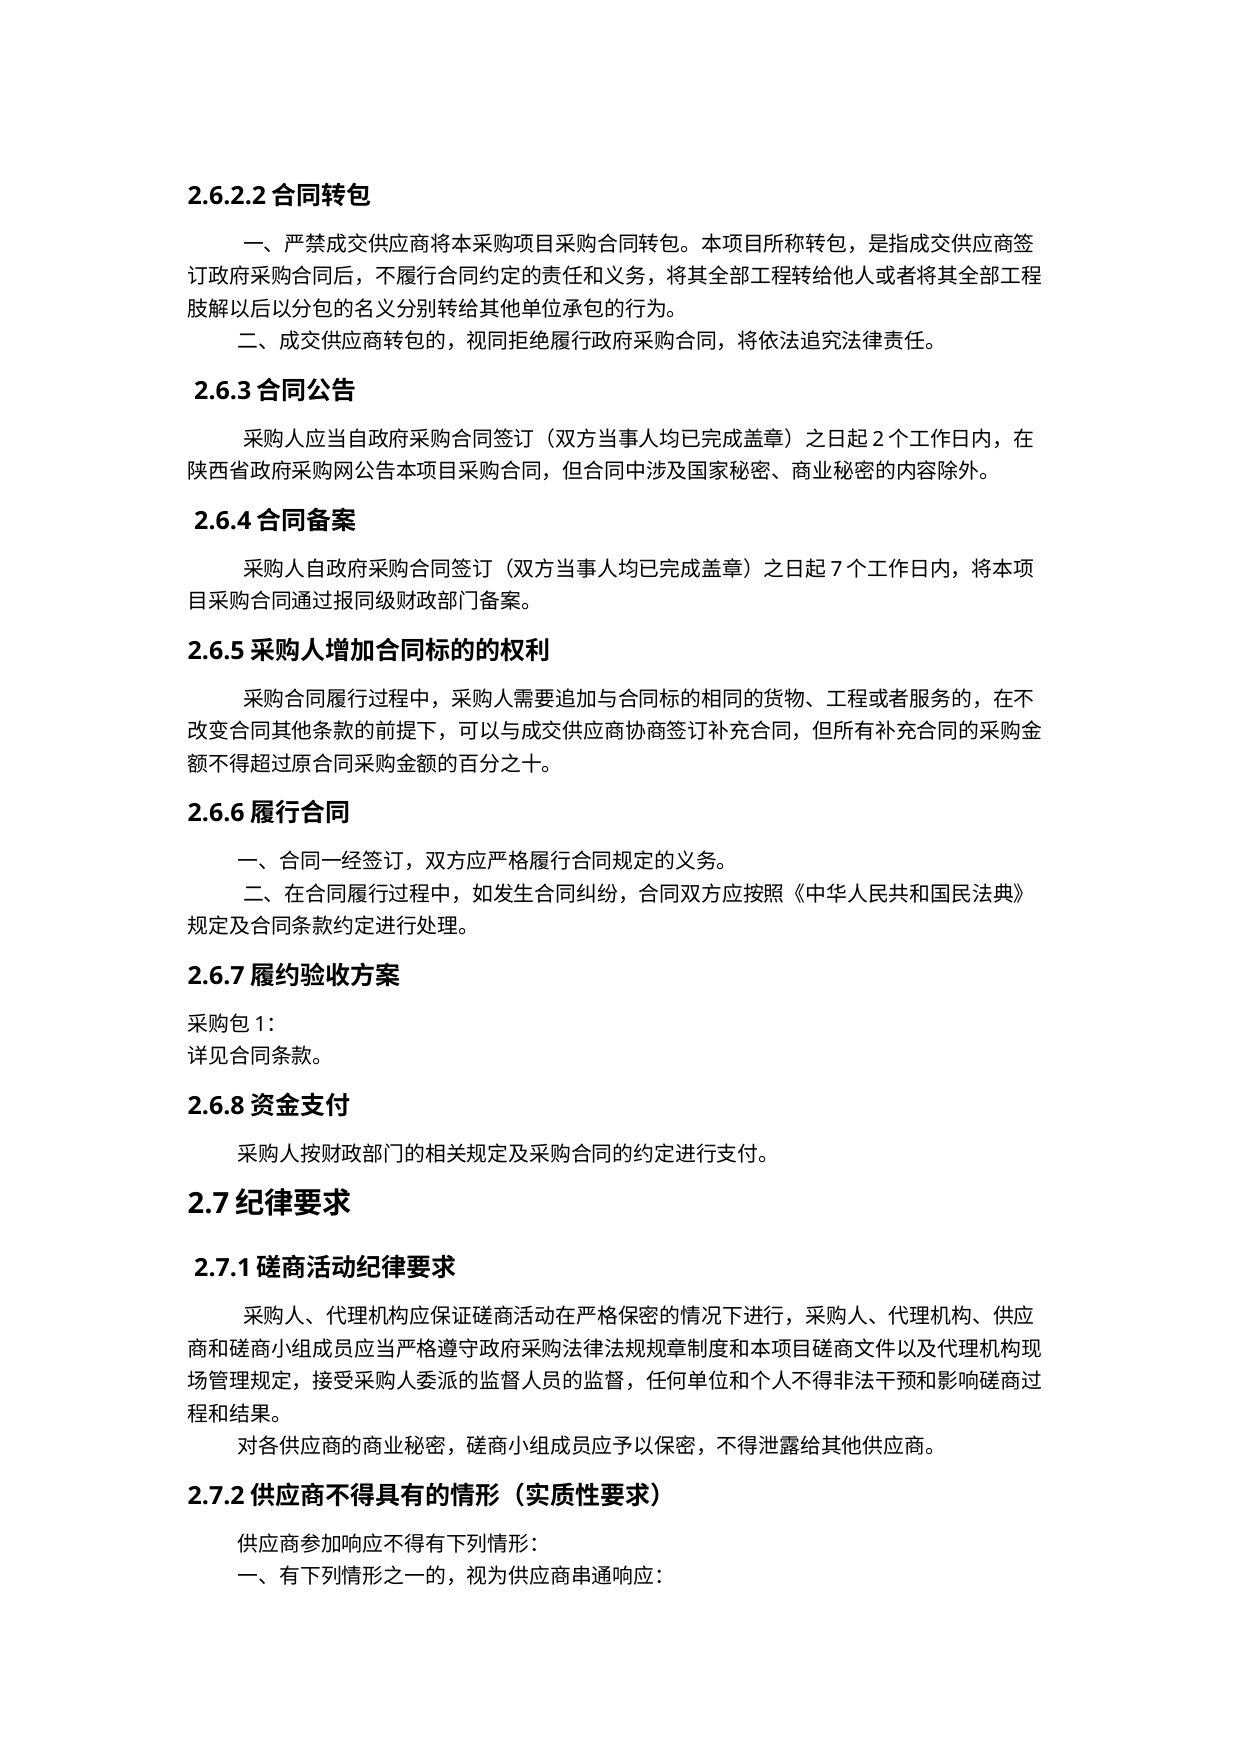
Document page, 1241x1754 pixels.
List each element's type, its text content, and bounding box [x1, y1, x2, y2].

text 2.7.2供应商不得具有的情形（实质性要求） [187, 1462, 1053, 1527]
text 采购包1： [187, 1007, 1053, 1039]
text 2.6.2.2合同转包 [187, 162, 1053, 227]
text 2.7纪律要求 [187, 1169, 1053, 1234]
text 采购合同履行过程中，采购人需要追加与合同标的相同的货物、工程或者服务的，在不改变合同其他条款的前提下，可以与成交供应商协商签订补充合同，但所有补充合同的采购金额不得超过原合同采购金额的百分之十。 [187, 682, 1053, 779]
text 对各供应商的商业秘密，磋商小组成员应予以保密，不得泄露给其他供应商。 [187, 1429, 1053, 1462]
text 2.7.1磋商活动纪律要求 [187, 1234, 1053, 1299]
text 2.6.5采购人增加合同标的的权利 [187, 617, 1053, 682]
text 一、有下列情形之一的，视为供应商串通响应： [187, 1559, 1053, 1592]
text 采购人、代理机构应保证磋商活动在严格保密的情况下进行，采购人、代理机构、供应商和磋商小组成员应当严格遵守政府采购法律法规规章制度和本项目磋商文件以及代理机构现场管理规定，接受采购人委派的监督人员的监督，任何单位和个人不得非法干预和影响磋商过程和结果。 [187, 1299, 1053, 1429]
text 2.6.3合同公告 [187, 357, 1053, 422]
text 二、成交供应商转包的，视同拒绝履行政府采购合同，将依法追究法律责任。 [187, 324, 1053, 357]
text 采购人应当自政府采购合同签订（双方当事人均已完成盖章）之日起2个工作日内，在陕西省政府采购网公告本项目采购合同，但合同中涉及国家秘密、商业秘密的内容除外。 [187, 422, 1053, 487]
text 2.6.7履约验收方案 [187, 942, 1053, 1007]
text 二、在合同履行过程中，如发生合同纠纷，合同双方应按照《中华人民共和国民法典》规定及合同条款约定进行处理。 [187, 877, 1053, 942]
text 详见合同条款。 [187, 1039, 1053, 1072]
text 2.6.4合同备案 [187, 487, 1053, 552]
text 2.6.8资金支付 [187, 1072, 1053, 1137]
text 一、合同一经签订，双方应严格履行合同规定的义务。 [187, 844, 1053, 877]
text 2.6.6履行合同 [187, 779, 1053, 844]
text 供应商参加响应不得有下列情形： [187, 1527, 1053, 1559]
text 采购人按财政部门的相关规定及采购合同的约定进行支付。 [187, 1137, 1053, 1169]
text 采购人自政府采购合同签订（双方当事人均已完成盖章）之日起7个工作日内，将本项目采购合同通过报同级财政部门备案。 [187, 552, 1053, 617]
text 一、严禁成交供应商将本采购项目采购合同转包。本项目所称转包，是指成交供应商签订政府采购合同后，不履行合同约定的责任和义务，将其全部工程转给他人或者将其全部工程肢解以后以分包的名义分别转给其他单位承包的行为。 [187, 227, 1053, 324]
